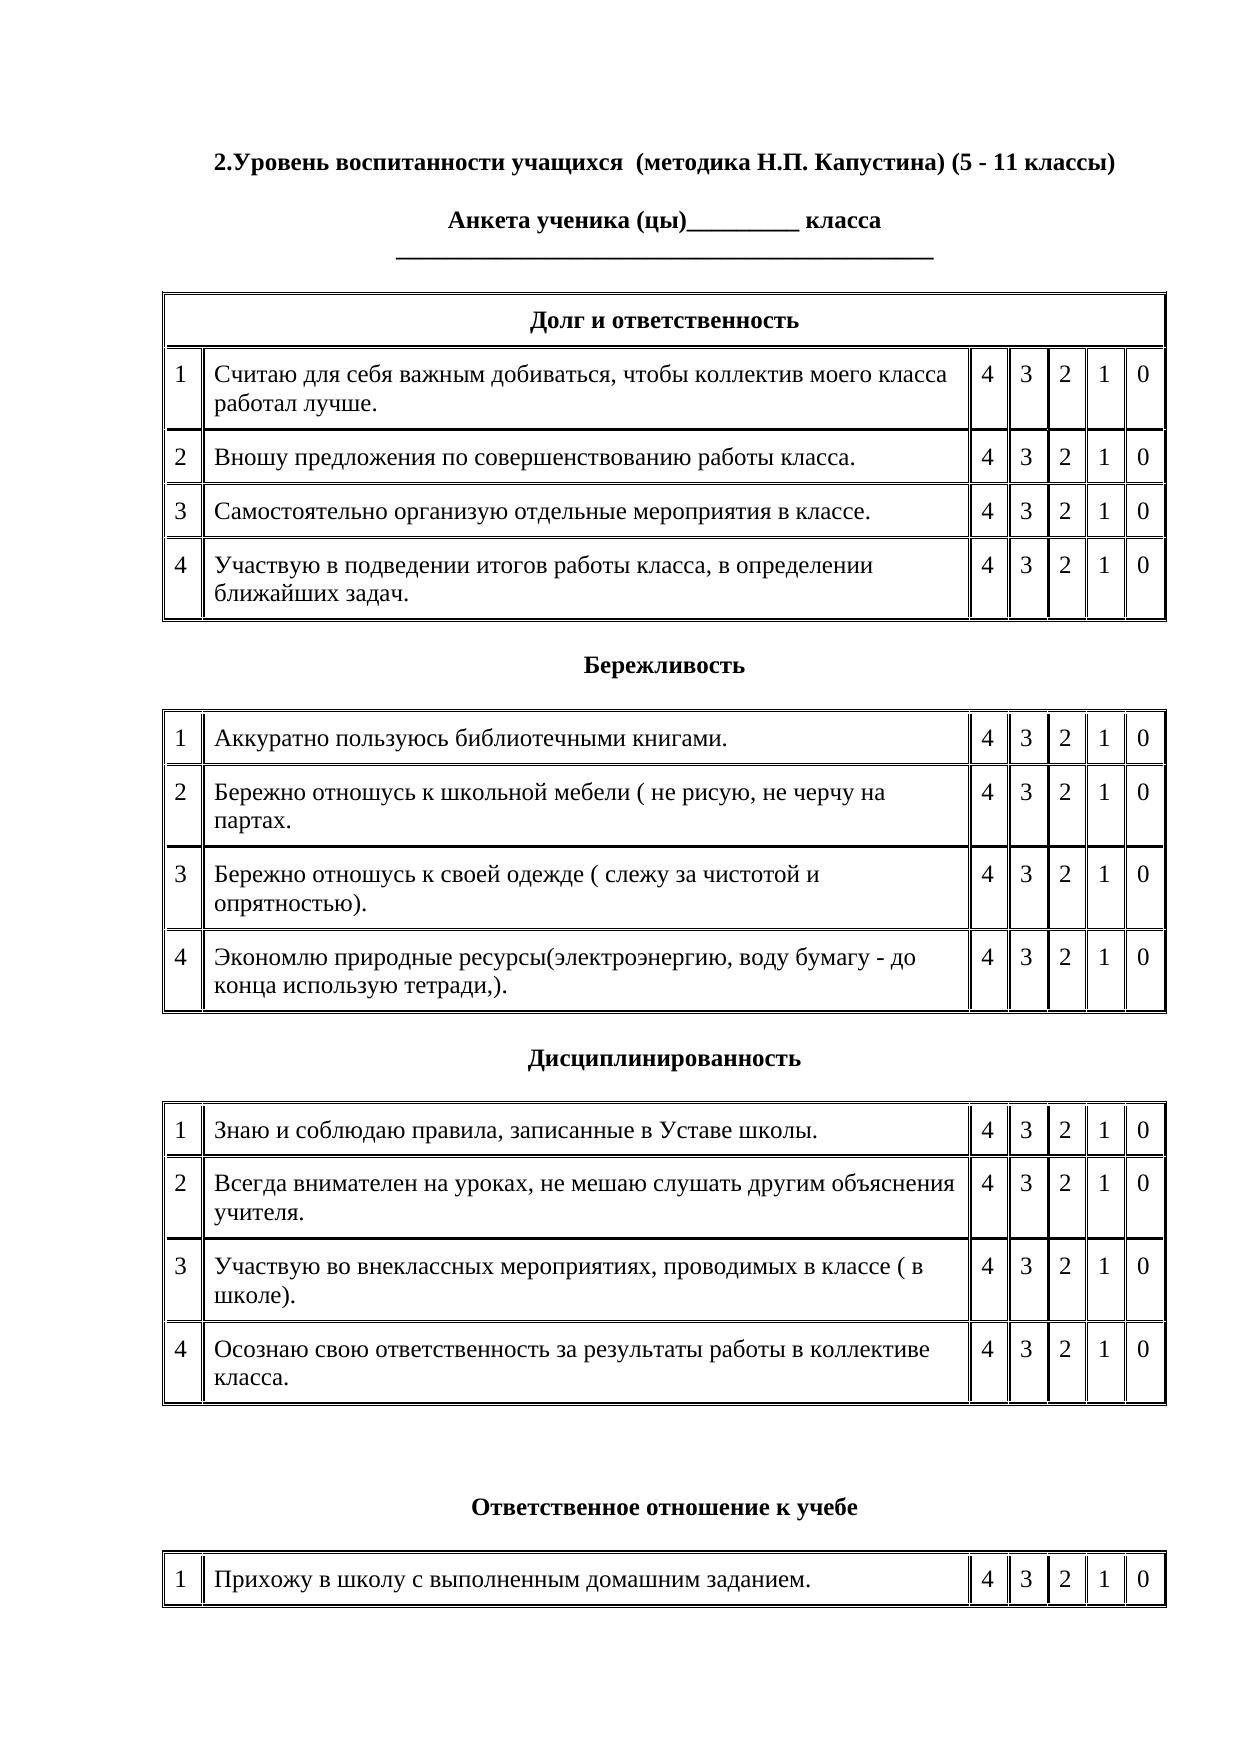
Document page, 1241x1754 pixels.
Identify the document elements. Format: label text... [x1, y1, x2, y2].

table_cell 1 [1088, 1158, 1124, 1237]
table_cell 3 [1009, 931, 1048, 1010]
table_cell 1 [1088, 766, 1124, 845]
table_cell Участвую во внеклассных мероприятиях, проводимых в классе ( в школе). [205, 1240, 968, 1319]
table_cell 3 [165, 1237, 201, 1319]
table_cell Вношу предложения по совершенствованию работы класса. [205, 431, 968, 482]
table_cell 1 [1088, 848, 1124, 928]
table_cell Бережно отношусь к своей одежде ( слежу за чистотой и опрятностью). [205, 848, 968, 928]
table_header 4 [970, 1102, 1009, 1154]
table_cell Бережно отношусь к школьной мебели ( не рисую, не черчу на партах. [205, 766, 968, 845]
table_cell 2 [1050, 1240, 1085, 1319]
table_cell 3 [1011, 349, 1047, 428]
table_header 2 [1048, 712, 1087, 762]
table_cell 2 [165, 763, 201, 845]
table_cell 4 [972, 485, 1007, 536]
text Дисциплинированность [177, 1043, 1152, 1071]
table_cell Самостоятельно организую отдельные мероприятия в классе. [205, 485, 968, 536]
table_header 3 [1009, 1102, 1048, 1154]
text Ответственное отношение к учебе [177, 1492, 1152, 1521]
table_cell 2 [1050, 485, 1085, 536]
table_cell 0 [1126, 1320, 1165, 1402]
table_cell 0 [1127, 345, 1165, 428]
table_cell 4 [972, 848, 1007, 928]
table_cell 0 [1126, 928, 1166, 1010]
table_cell 2 [1050, 848, 1085, 928]
table_header 1 [1087, 1104, 1126, 1154]
table_cell 3 [1011, 1158, 1047, 1237]
table_cell 4 [163, 536, 203, 618]
table_cell 0 [1127, 1237, 1164, 1319]
table_cell 3 [1011, 766, 1047, 845]
text 2.Уровень воспитанности учащихся (методика Н.П. Капустина) (5 - 11 классы) [177, 147, 1152, 176]
table_cell 4 [972, 1240, 1007, 1319]
table_cell 4 [970, 928, 1009, 1010]
table_cell 0 [1127, 763, 1165, 845]
table_header 2 [1048, 1104, 1087, 1154]
table_cell 3 [1009, 1323, 1048, 1402]
table_header 0 [1126, 1104, 1164, 1154]
table_header 1 [1087, 712, 1126, 762]
table_cell Осознаю свою ответственность за результаты работы в коллективе класса. [203, 1320, 970, 1402]
table_cell 2 [165, 1154, 201, 1237]
table_header Аккуратно пользуюсь библиотечными книгами. [203, 710, 970, 762]
table_cell 3 [1011, 1240, 1047, 1319]
table_cell Экономлю природные ресурсы(электроэнергию, воду бумагу - до конца использую тетради,). [203, 928, 970, 1010]
table_header 4 [970, 710, 1009, 762]
table_cell 3 [1011, 431, 1047, 482]
table_cell 1 [165, 345, 201, 428]
table_header 1 [163, 1102, 203, 1154]
table_header Долг и ответственность [165, 295, 1164, 345]
table_cell 3 [1011, 485, 1047, 536]
table_cell Участвую в подведении итогов работы класса, в определении ближайших задач. [203, 536, 970, 618]
table_header 3 [1009, 1552, 1048, 1604]
table_cell 4 [972, 349, 1007, 428]
table_cell 1 [1087, 931, 1126, 1010]
table_cell 1 [1088, 1240, 1124, 1319]
table_cell 0 [1127, 1154, 1165, 1237]
table_cell 4 [972, 766, 1007, 845]
table_cell 4 [970, 536, 1009, 618]
table_header Знаю и соблюдаю правила, записанные в Уставе школы. [203, 1102, 970, 1154]
table_cell Считаю для себя важным добиваться, чтобы коллектив моего класса работал лучше. [205, 349, 968, 428]
table_cell 0 [1127, 845, 1164, 928]
table_cell 4 [972, 431, 1007, 482]
text Бережливость [177, 651, 1152, 679]
table_cell 2 [1050, 349, 1085, 428]
table_cell 3 [1009, 539, 1048, 618]
table_header 1 [165, 1552, 203, 1604]
table_cell 1 [1088, 431, 1124, 482]
table_cell 2 [1048, 539, 1087, 618]
table_cell 4 [972, 1158, 1007, 1237]
table_cell Всегда внимателен на уроках, не мешаю слушать другим объяснения учителя. [205, 1158, 968, 1237]
table_cell 1 [1087, 539, 1126, 618]
table_header 1 [1087, 1554, 1126, 1604]
table_cell 2 [1050, 431, 1085, 482]
table_header 0 [1126, 712, 1164, 762]
table_cell 1 [1088, 349, 1124, 428]
table_cell 2 [163, 428, 201, 482]
table_cell 2 [1048, 1323, 1087, 1402]
table_cell 3 [165, 845, 201, 928]
table_cell 1 [1087, 1323, 1126, 1402]
table_cell 4 [165, 1320, 203, 1402]
table_header 1 [165, 710, 203, 762]
table_header 4 [970, 1552, 1009, 1604]
table_cell 0 [1126, 482, 1166, 536]
table_cell 4 [163, 928, 203, 1010]
table_cell 3 [163, 482, 203, 536]
table_header 3 [1009, 710, 1048, 762]
table_header Прихожу в школу с выполненным домашним заданием. [203, 1552, 970, 1604]
table_cell 2 [1050, 766, 1085, 845]
table_cell 0 [1126, 536, 1166, 618]
table_header 0 [1126, 1554, 1164, 1604]
table_cell 2 [1048, 931, 1087, 1010]
table_cell 0 [1127, 428, 1166, 482]
table_cell 3 [1011, 848, 1047, 928]
table_cell 4 [970, 1320, 1009, 1402]
table_cell 1 [1088, 485, 1124, 536]
text Анкета ученика (цы)_________ класса ___________________________________________ [177, 205, 1152, 262]
table_cell 2 [1050, 1158, 1085, 1237]
table_header 2 [1048, 1554, 1087, 1604]
